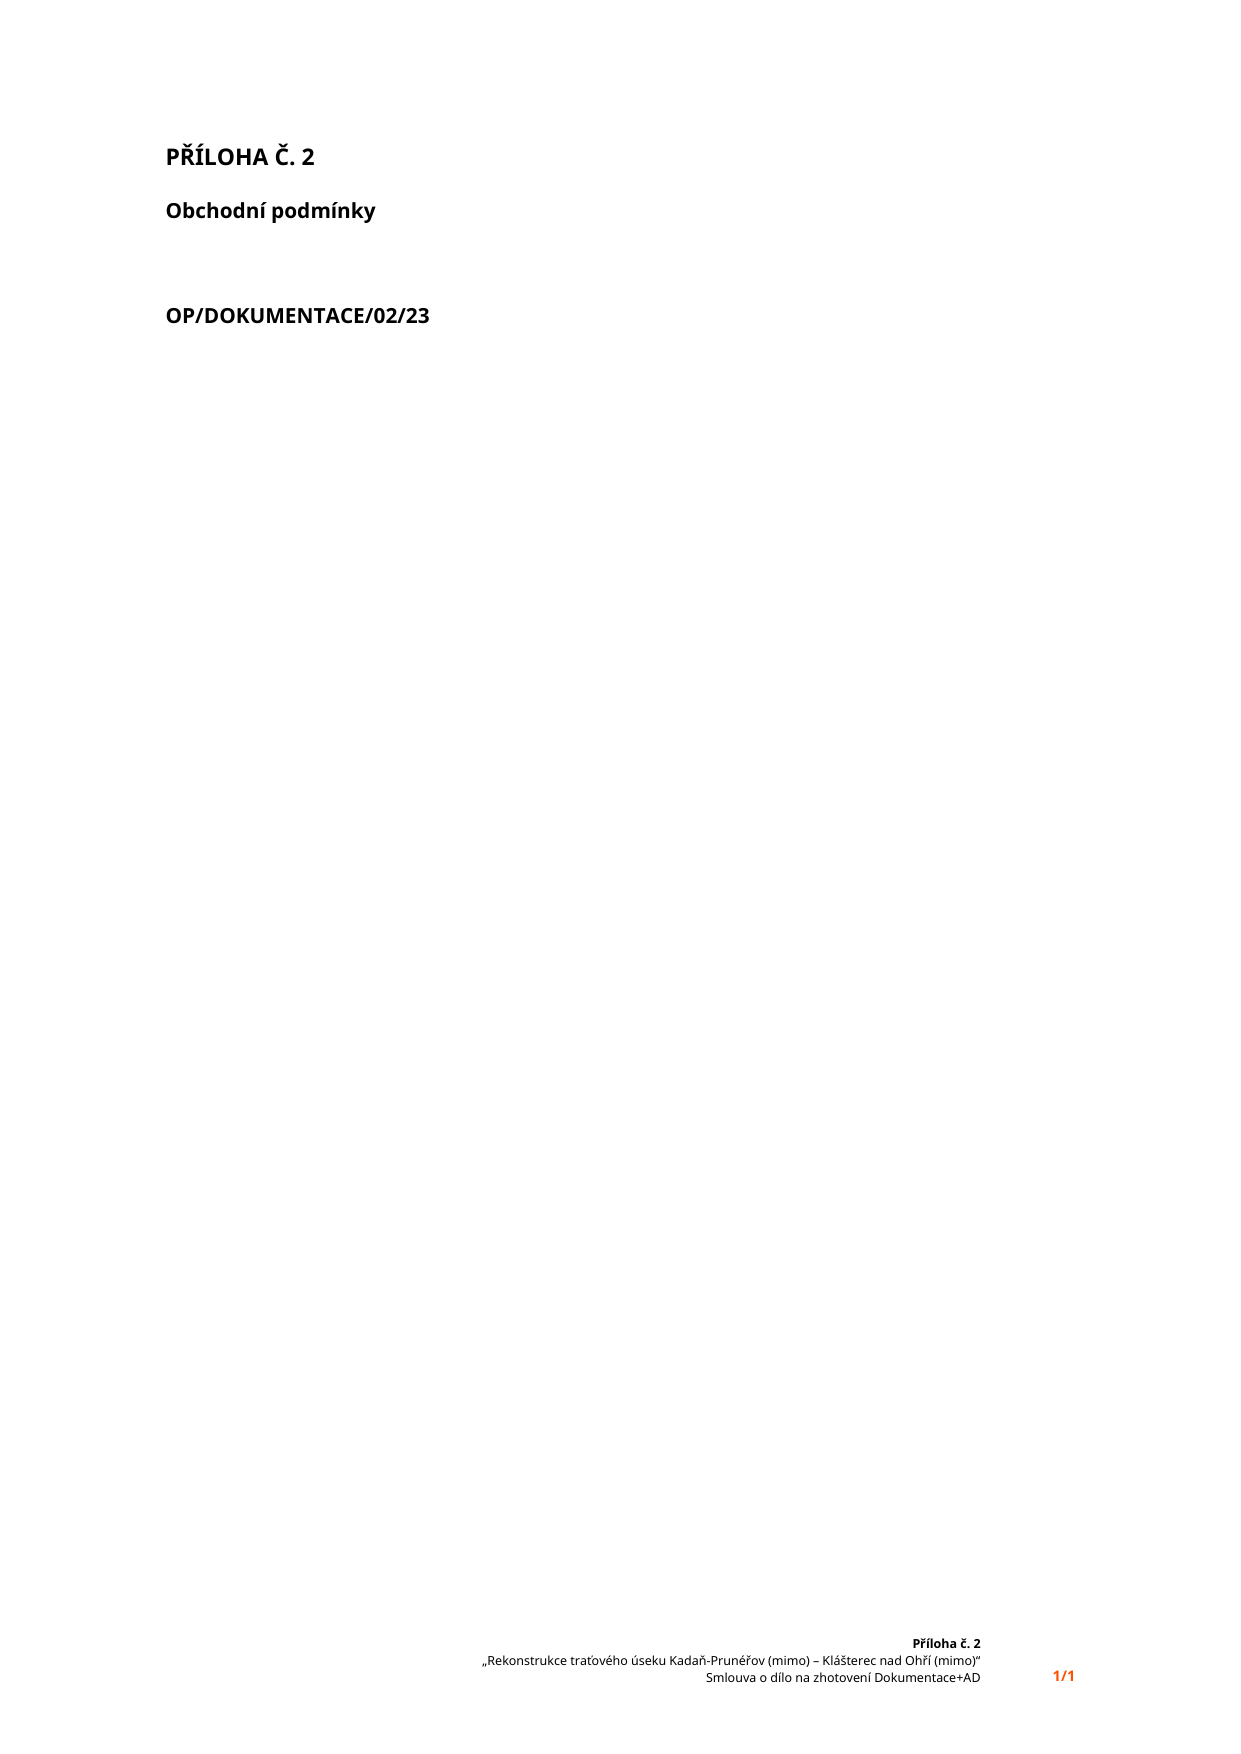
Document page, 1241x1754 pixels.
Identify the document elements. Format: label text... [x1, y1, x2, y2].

text Příloha č. 2 [165, 141, 1075, 173]
text OP/DOKUMENTACE/02/23 [165, 301, 1075, 329]
text Obchodní podmínky [165, 197, 1075, 225]
